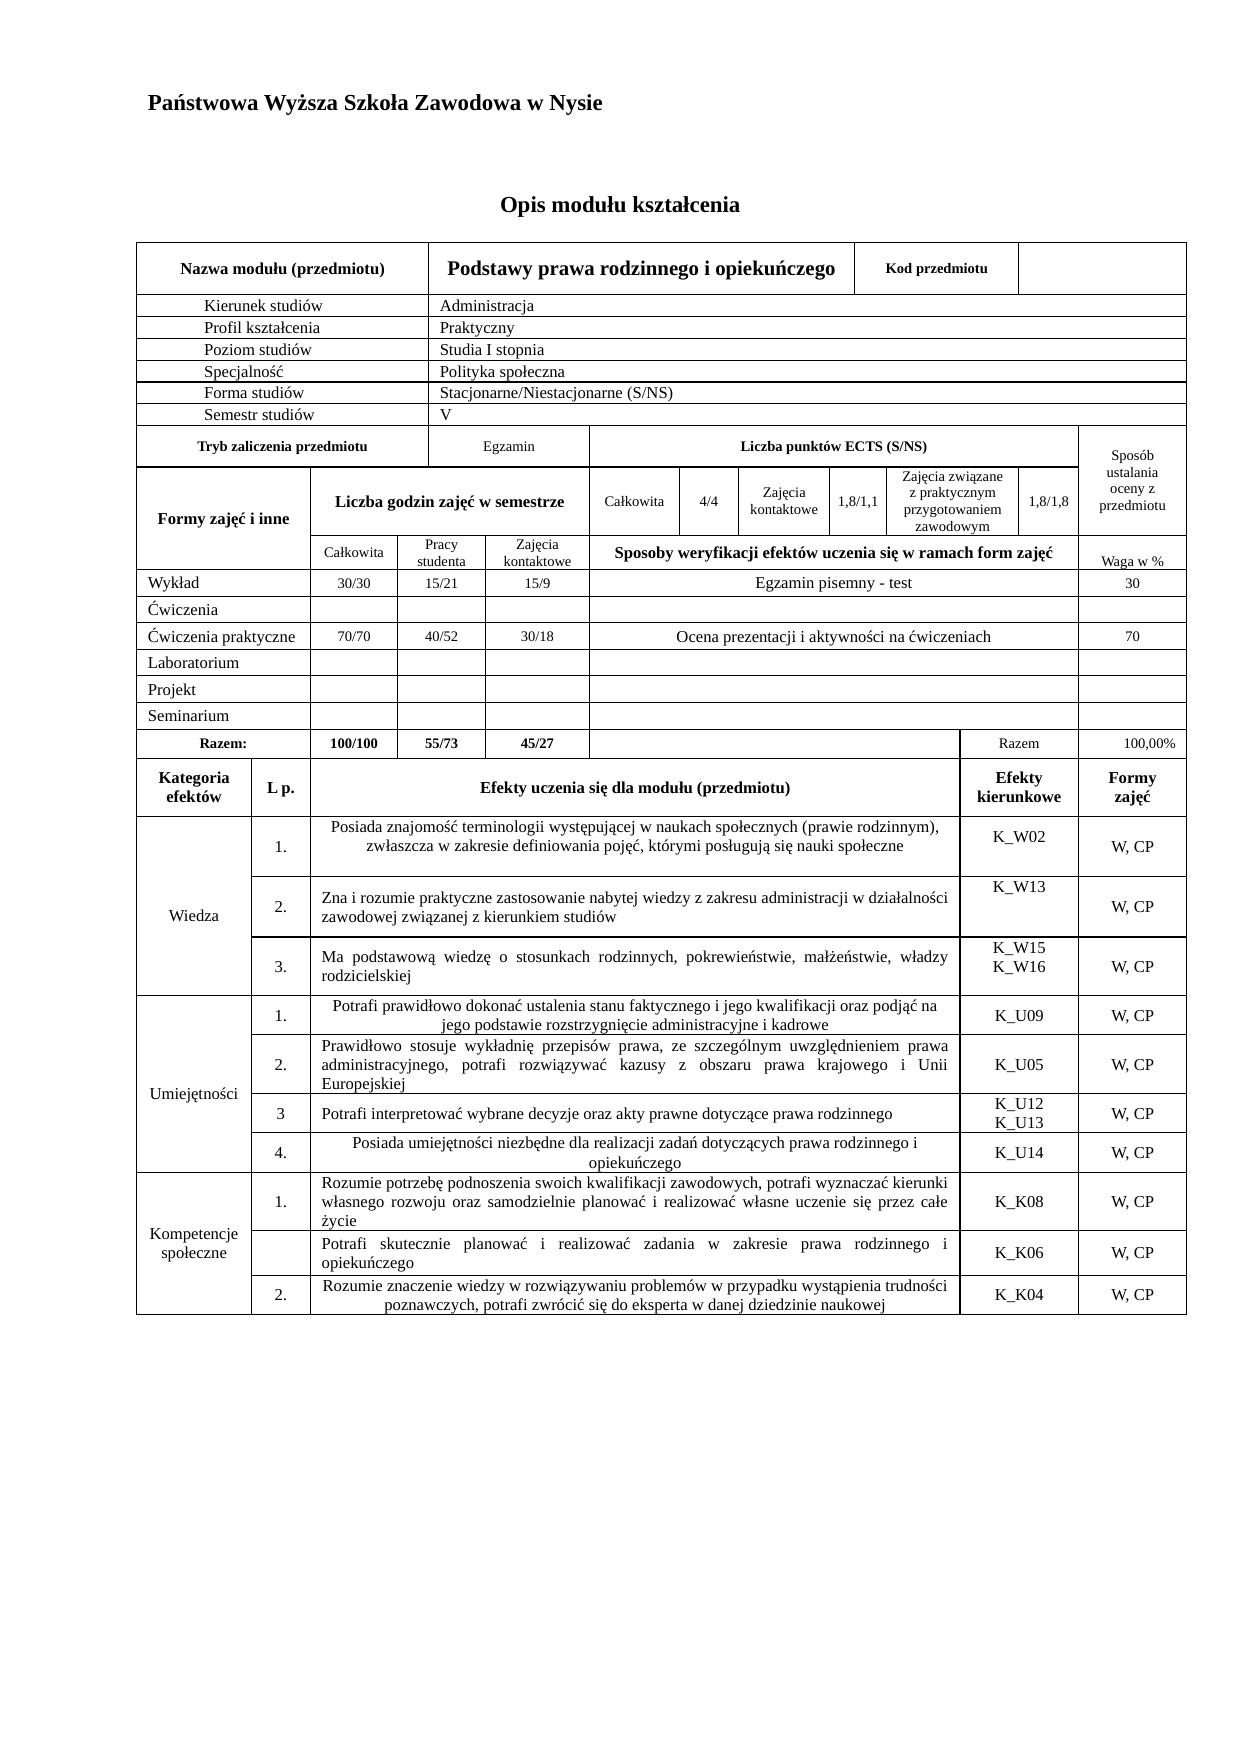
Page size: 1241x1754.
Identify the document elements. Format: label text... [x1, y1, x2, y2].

table_cell 30 [1079, 570, 1186, 596]
table_cell W, CP [1079, 996, 1186, 1034]
table_cell Efekty kierunkowe [961, 759, 1078, 816]
table_cell Posiada znajomość terminologii występującej w naukach społecznych (prawie rodzinnym), zwłaszcza w zakresie definiowania pojęć, którymi posługują się nauki społeczne [311, 817, 959, 876]
table_cell Ocena prezentacji i aktywności na ćwiczeniach [590, 623, 1078, 649]
table_cell [398, 650, 485, 675]
table_cell Profil kształcenia [137, 317, 428, 338]
table_cell [590, 703, 1078, 728]
table_cell 2. [252, 877, 310, 936]
table_cell [311, 650, 397, 675]
table_cell Zajęcia kontaktowe [486, 536, 589, 569]
table_cell [1079, 650, 1186, 675]
table_cell Posiada umiejętności niezbędne dla realizacji zadań dotyczących prawa rodzinnego i opiekuńczego [311, 1133, 959, 1172]
table_cell Wykład [137, 570, 310, 596]
table_cell 1. [252, 996, 310, 1034]
table_cell K_U14 [961, 1133, 1078, 1172]
table_cell W, CP [1079, 1173, 1186, 1230]
table_header Nazwa modułu (przedmiotu) [137, 243, 428, 294]
table_cell 30/30 [311, 570, 397, 596]
table_cell 3. [252, 938, 310, 995]
table_cell [1079, 597, 1186, 622]
table_cell K_U09 [961, 996, 1078, 1034]
table_cell Pracy studenta [398, 536, 485, 569]
table_cell K_U12 K_U13 [961, 1094, 1078, 1132]
table_cell Ma podstawową wiedzę o stosunkach rodzinnych, pokrewieństwie, małżeństwie, władzy rodzicielskiej [311, 938, 959, 995]
text Państwowa Wyższa Szkoła Zawodowa w Nysie [148, 89, 1092, 115]
table_cell W, CP [1079, 1231, 1186, 1274]
table_cell Całkowita [311, 536, 397, 569]
table_cell [590, 650, 1078, 675]
table_cell 2. [252, 1276, 310, 1314]
table_cell Formy zajęć i inne [137, 468, 310, 569]
table_cell Seminarium [137, 703, 310, 728]
table_cell 2. [252, 1035, 310, 1093]
table_cell K_W02 [961, 817, 1078, 876]
table_cell [398, 676, 485, 702]
table_cell 15/21 [398, 570, 485, 596]
table_cell W, CP [1079, 1094, 1186, 1132]
table_cell Sposoby weryfikacji efektów uczenia się w ramach form zajęć [590, 536, 1078, 569]
table_cell Rozumie potrzebę podnoszenia swoich kwalifikacji zawodowych, potrafi wyznaczać kierunki własnego rozwoju oraz samodzielnie planować i realizować własne uczenie się przez całe życie [311, 1173, 959, 1230]
table_cell [590, 597, 1078, 622]
table_cell Kompetencje społeczne [137, 1173, 251, 1314]
table_cell Egzamin pisemny - test [590, 570, 1078, 596]
table_cell 70 [1079, 623, 1186, 649]
table_cell [486, 650, 589, 675]
table_cell V [429, 404, 1186, 425]
table_cell [398, 703, 485, 728]
table_cell Efekty uczenia się dla modułu (przedmiotu) [311, 759, 959, 816]
table_cell Liczba punktów ECTS (S/NS) [590, 426, 1078, 466]
table_cell W, CP [1079, 817, 1186, 876]
table_cell 30/18 [486, 623, 589, 649]
table_cell Potrafi interpretować wybrane decyzje oraz akty prawne dotyczące prawa rodzinnego [311, 1094, 959, 1132]
table_cell Studia I stopnia [429, 339, 1186, 359]
table_cell Formy zajęć [1079, 759, 1186, 816]
table_cell Sposób ustalania oceny z przedmiotu [1079, 426, 1186, 534]
table_cell K_K04 [961, 1276, 1078, 1314]
table_cell [311, 676, 397, 702]
table_cell Prawidłowo stosuje wykładnię przepisów prawa, ze szczególnym uwzględnieniem prawa administracyjnego, potrafi rozwiązywać kazusy z obszaru prawa krajowego i Unii Europejskiej [311, 1035, 959, 1093]
table_cell Kierunek studiów [137, 295, 428, 316]
table_cell Całkowita [590, 468, 679, 534]
table_header [1019, 243, 1186, 294]
table_cell 15/9 [486, 570, 589, 596]
table_header Kod przedmiotu [855, 243, 1018, 294]
table_cell Potrafi prawidłowo dokonać ustalenia stanu faktycznego i jego kwalifikacji oraz podjąć na jego podstawie rozstrzygnięcie administracyjne i kadrowe [311, 996, 959, 1034]
table_cell W, CP [1079, 1276, 1186, 1314]
table_cell 1. [252, 817, 310, 876]
table_cell Potrafi skutecznie planować i realizować zadania w zakresie prawa rodzinnego i opiekuńczego [311, 1231, 959, 1274]
text Opis modułu kształcenia [148, 191, 1092, 217]
table_cell [486, 676, 589, 702]
table_cell Poziom studiów [137, 339, 428, 359]
table_cell L p. [252, 759, 310, 816]
table_cell Ćwiczenia [137, 597, 310, 622]
table_cell K_U05 [961, 1035, 1078, 1093]
table_cell Laboratorium [137, 650, 310, 675]
table_cell Razem [961, 730, 1078, 757]
table_cell 1. [252, 1173, 310, 1230]
table_cell K_W13 [961, 877, 1078, 936]
table_cell 70/70 [311, 623, 397, 649]
table_cell Umiejętności [137, 996, 251, 1172]
table_cell Kategoria efektów [137, 759, 251, 816]
table_cell W, CP [1079, 938, 1186, 995]
table_cell [311, 597, 397, 622]
table_cell Egzamin [429, 426, 589, 466]
table_cell [1079, 676, 1186, 702]
table_cell [252, 1231, 310, 1274]
table_cell 45/27 [486, 730, 589, 757]
table_cell 100,00% [1079, 730, 1186, 757]
table_cell W, CP [1079, 1035, 1186, 1093]
table_cell 40/52 [398, 623, 485, 649]
table_cell 1,8/1,8 [1019, 468, 1078, 534]
table_cell Forma studiów [137, 383, 428, 403]
table_cell [590, 676, 1078, 702]
table_cell Semestr studiów [137, 404, 428, 425]
table_header Podstawy prawa rodzinnego i opiekuńczego [429, 243, 854, 294]
table_cell Praktyczny [429, 317, 1186, 338]
table_cell Rozumie znaczenie wiedzy w rozwiązywaniu problemów w przypadku wystąpienia trudności poznawczych, potrafi zwrócić się do eksperta w danej dziedzinie naukowej [311, 1276, 959, 1314]
table_cell Zajęcia związane z praktycznym przygotowaniem zawodowym [887, 468, 1018, 534]
table_cell 4. [252, 1133, 310, 1172]
table_cell K_W15 K_W16 [961, 938, 1078, 995]
table_cell 1,8/1,1 [830, 468, 886, 534]
table_cell 55/73 [398, 730, 485, 757]
table_cell Ćwiczenia praktyczne [137, 623, 310, 649]
table_cell [590, 730, 959, 757]
table_cell K_K08 [961, 1173, 1078, 1230]
table_cell Polityka społeczna [429, 361, 1186, 381]
table_cell [486, 703, 589, 728]
table_cell Administracja [429, 295, 1186, 316]
table_cell W, CP [1079, 1133, 1186, 1172]
table_cell W, CP [1079, 877, 1186, 936]
table_cell Liczba godzin zajęć w semestrze [311, 468, 589, 534]
table_cell Tryb zaliczenia przedmiotu [137, 426, 428, 466]
table_cell 4/4 [680, 468, 738, 534]
table_cell Razem: [137, 730, 310, 757]
table_cell Zna i rozumie praktyczne zastosowanie nabytej wiedzy z zakresu administracji w działalności zawodowej związanej z kierunkiem studiów [311, 877, 959, 936]
table_cell K_K06 [961, 1231, 1078, 1274]
table_cell Waga w % [1079, 536, 1186, 569]
table_cell Projekt [137, 676, 310, 702]
table_cell [311, 703, 397, 728]
table_cell [1079, 703, 1186, 728]
table_cell [398, 597, 485, 622]
table_cell 3 [252, 1094, 310, 1132]
table_cell Specjalność [137, 361, 428, 381]
table_cell Wiedza [137, 817, 251, 995]
table_cell Zajęcia kontaktowe [739, 468, 829, 534]
table_cell Stacjonarne/Niestacjonarne (S/NS) [429, 383, 1186, 403]
table_cell [486, 597, 589, 622]
table_cell 100/100 [311, 730, 397, 757]
